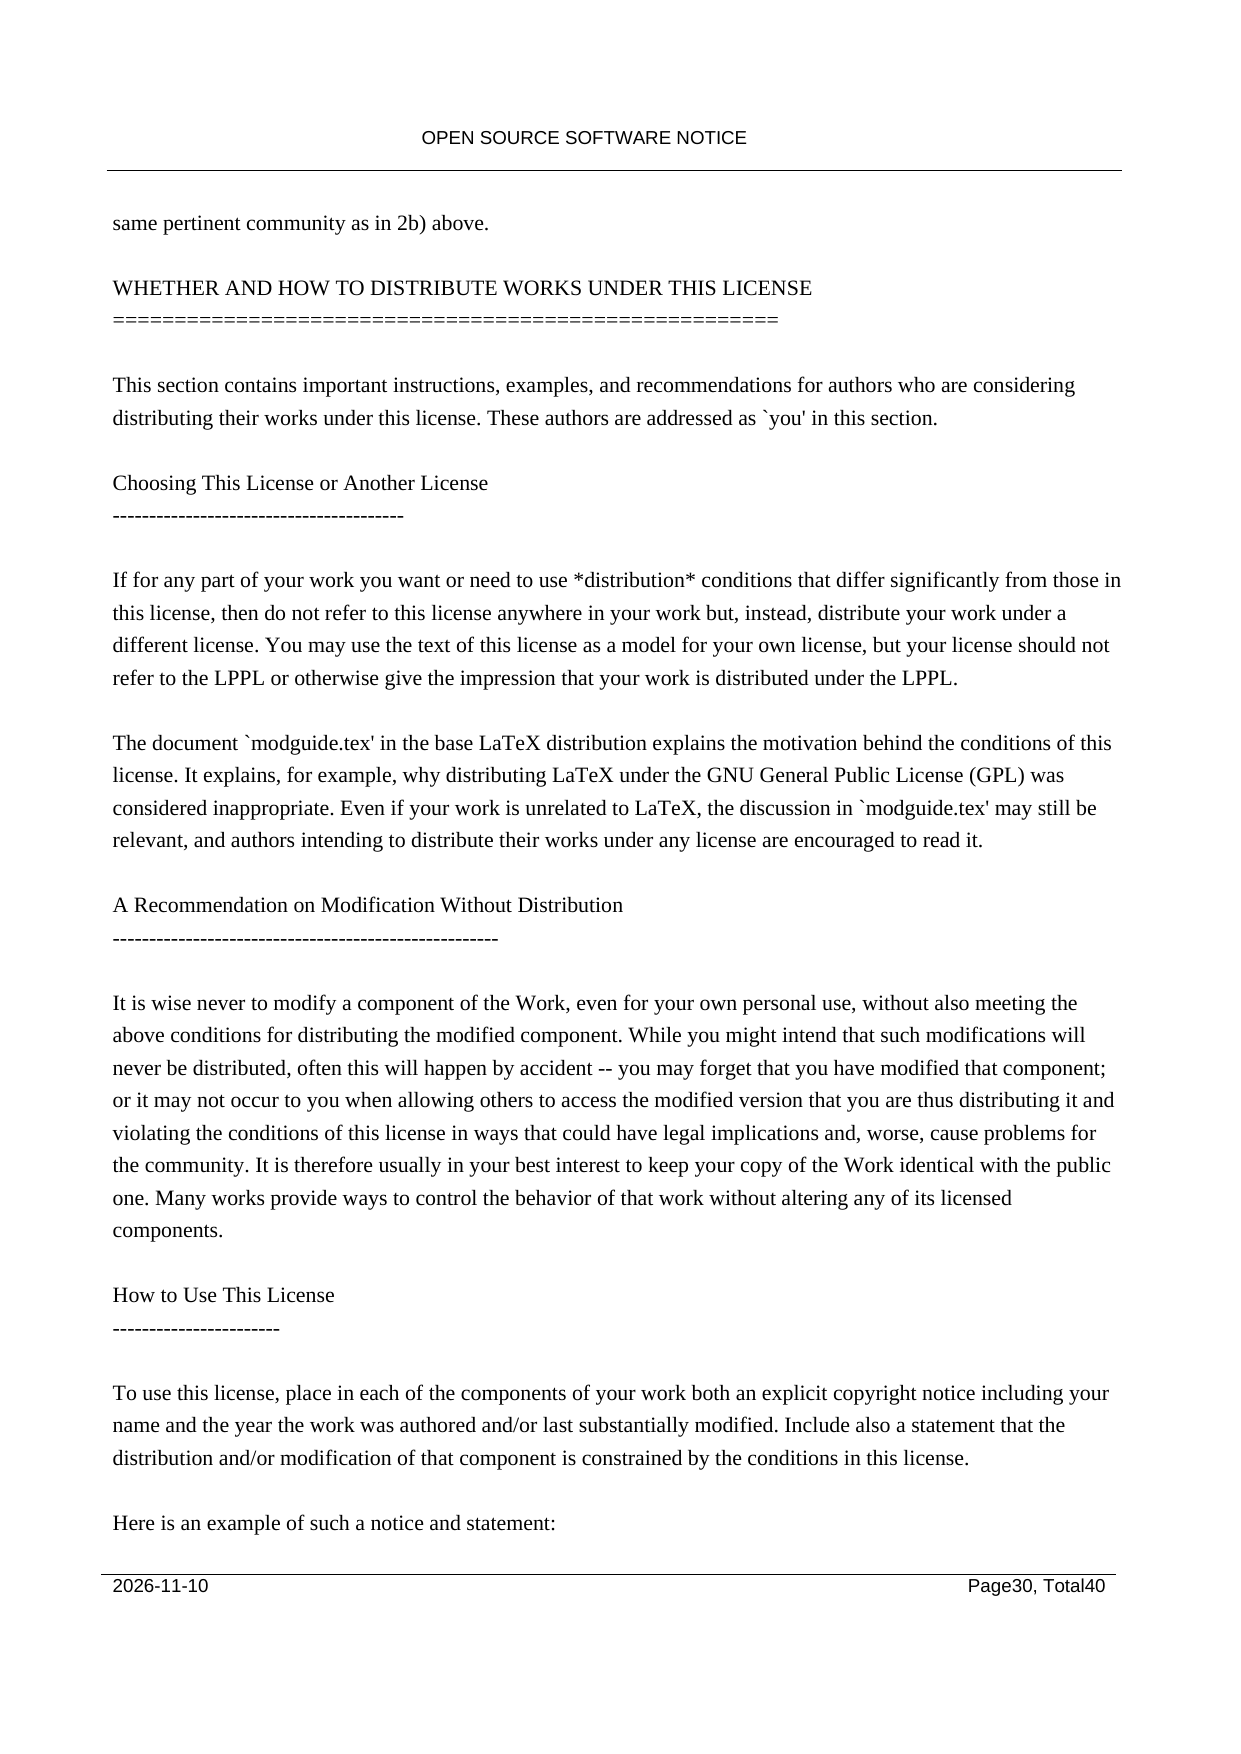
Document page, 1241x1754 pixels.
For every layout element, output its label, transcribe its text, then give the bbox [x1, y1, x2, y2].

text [112, 206, 1128, 239]
text It is wise never to modify a component of the Work, even for your own personal use, without also meeting the above conditions for distributing the modified component. While you might intend that such modifications will never be distributed, often this will happen by accident -- you may forget that you have modified that component; or it may not occur to you when allowing others to access the modified version that you are thus distributing it and violating the conditions of this license in ways that could have legal implications and, worse, cause problems for the community. It is therefore usually in your best interest to keep your copy of the Work identical with the public one. Many works provide ways to control the behavior of that work without altering any of its licensed components. [112, 986, 1128, 1246]
text ---------------------------------------- [112, 499, 1128, 531]
text ====================================================== [112, 304, 1128, 336]
text To use this license, place in each of the components of your work both an explicit copyright notice including your name and the year the work was authored and/or last substantially modified. Include also a statement that the distribution and/or modification of that component is constrained by the conditions in this license. [112, 1376, 1128, 1474]
text WHETHER AND HOW TO DISTRIBUTE WORKS UNDER THIS LICENSE [112, 271, 1128, 304]
text How to Use This License [112, 1279, 1128, 1311]
text Choosing This License or Another License [112, 466, 1128, 499]
text This section contains important instructions, examples, and recommendations for authors who are considering distributing their works under this license. These authors are addressed as `you' in this section. [112, 369, 1128, 434]
text ----------------------- [112, 1311, 1128, 1344]
text ----------------------------------------------------- [112, 921, 1128, 954]
text Here is an example of such a notice and statement: [112, 1506, 1128, 1539]
text A Recommendation on Modification Without Distribution [112, 889, 1128, 921]
text If for any part of your work you want or need to use *distribution* conditions that differ significantly from those in this license, then do not refer to this license anywhere in your work but, instead, distribute your work under a different license. You may use the text of this license as a model for your own license, but your license should not refer to the LPPL or otherwise give the impression that your work is distributed under the LPPL. [112, 564, 1128, 694]
text The document `modguide.tex' in the base LaTeX distribution explains the motivation behind the conditions of this license. It explains, for example, why distributing LaTeX under the GNU General Public License (GPL) was considered inappropriate. Even if your work is unrelated to LaTeX, the discussion in `modguide.tex' may still be relevant, and authors intending to distribute their works under any license are encouraged to read it. [112, 726, 1128, 856]
